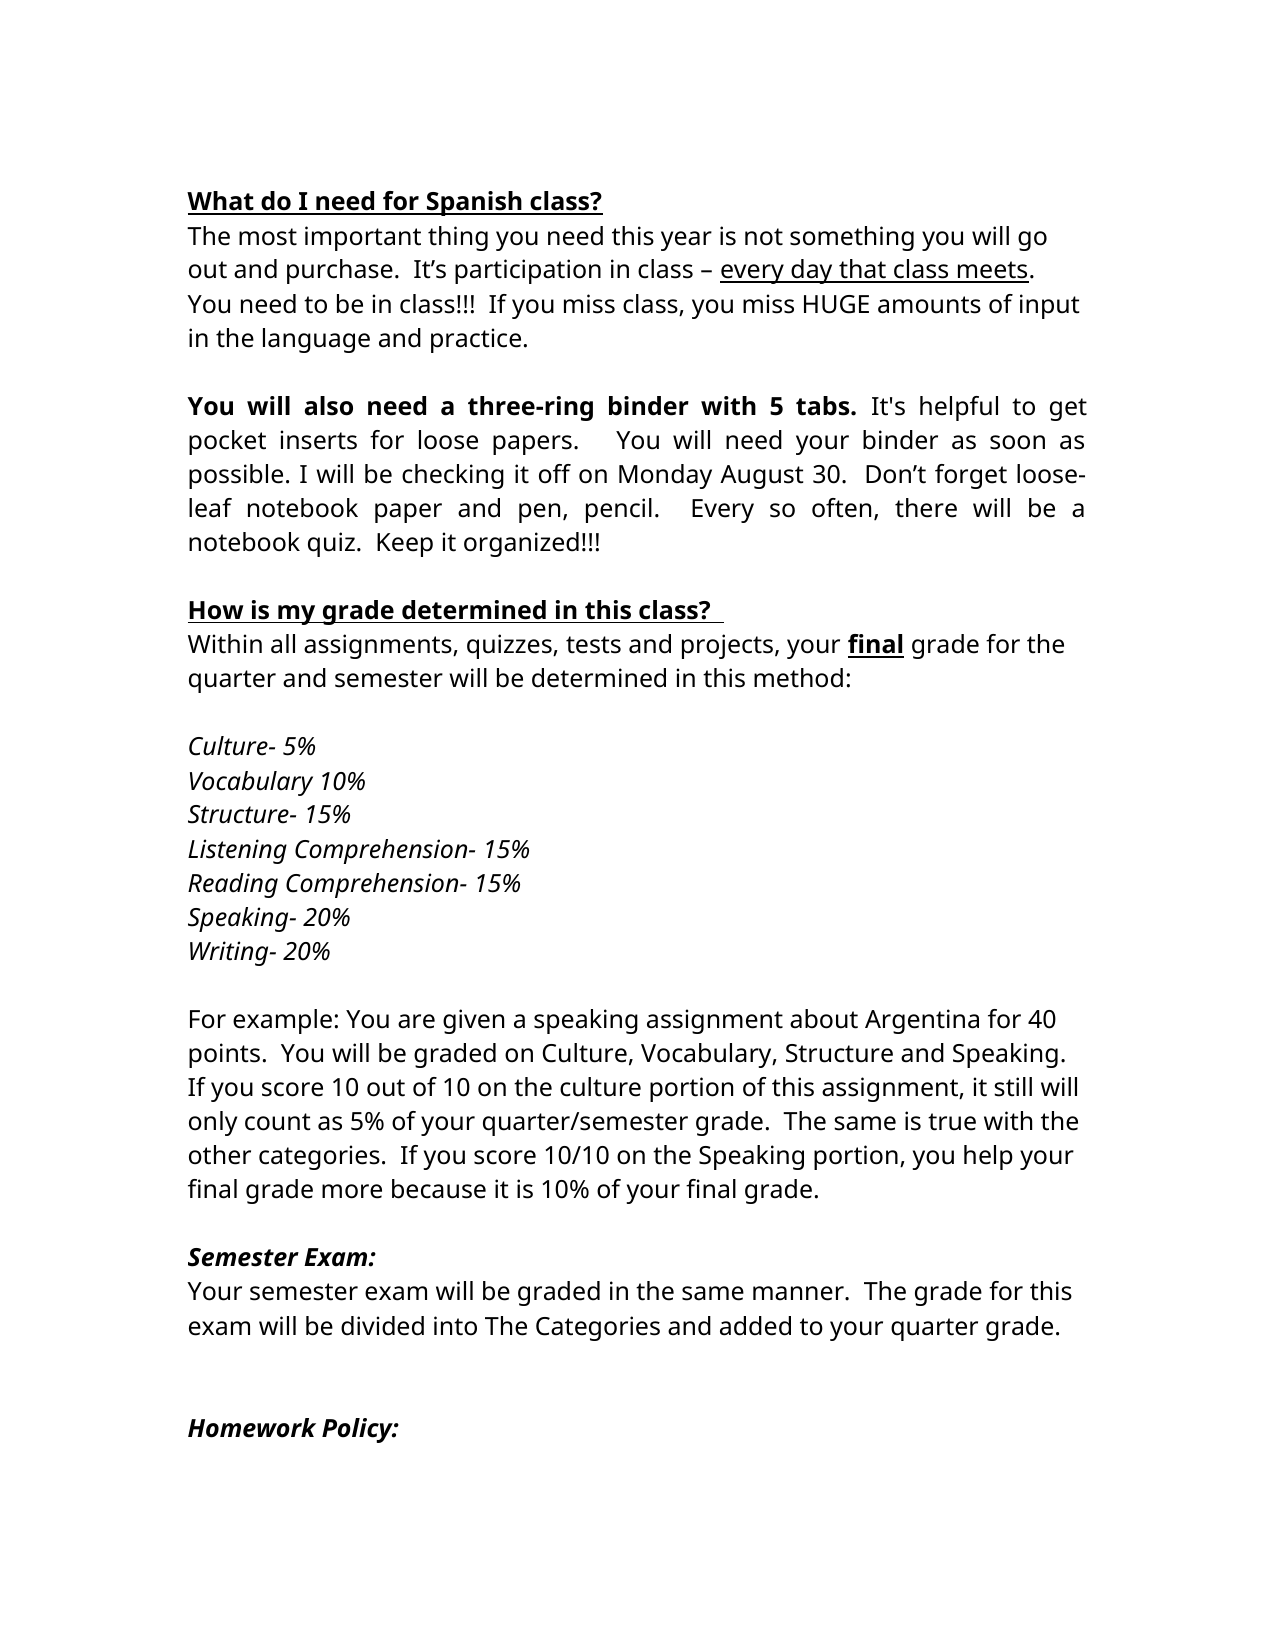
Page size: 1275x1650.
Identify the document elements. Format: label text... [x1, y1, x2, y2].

text If you score 10 out of 10 on the culture portion of this assignment, it still will only count as 5% of your quarter/semester grade. The same is true with the other categories. If you score 10/10 on the Speaking portion, you help your final grade more because it is 10% of your final grade. [187, 1070, 1087, 1206]
text The most important thing you need this year is not something you will go out and purchase. It’s participation in class – every day that class meets. You need to be in class!!! If you miss class, you miss HUGE amounts of input in the language and practice. [187, 218, 1087, 354]
text What do I need for Spanish class? [187, 184, 1087, 218]
text How is my grade determined in this class? [187, 593, 1087, 627]
text Listening Comprehension- 15% [187, 831, 1087, 865]
text Speaking- 20% [187, 899, 1087, 933]
text Vocabulary 10% [187, 763, 1087, 797]
text Structure- 15% [187, 797, 1087, 831]
text Semester Exam: [187, 1240, 1087, 1274]
text Writing- 20% [187, 933, 1087, 967]
text For example: You are given a speaking assignment about Argentina for 40 points. You will be graded on Culture, Vocabulary, Structure and Speaking. [187, 1002, 1087, 1070]
text Culture- 5% [187, 729, 1087, 763]
text Within all assignments, quizzes, tests and projects, your final grade for the quarter and semester will be determined in this method: [187, 627, 1087, 695]
text Reading Comprehension- 15% [187, 865, 1087, 899]
text Homework Policy: [187, 1410, 1087, 1444]
text You will also need a three-ring binder with 5 tabs. It's helpful to get pocket inserts for loose papers. You will need your binder as soon as possible. I will be checking it off on Monday August 30. Don’t forget loose-leaf notebook paper and pen, pencil. Every so often, there will be a notebook quiz. Keep it organized!!! [187, 388, 1087, 559]
text Your semester exam will be graded in the same manner. The grade for this exam will be divided into The Categories and added to your quarter grade. [187, 1274, 1087, 1342]
